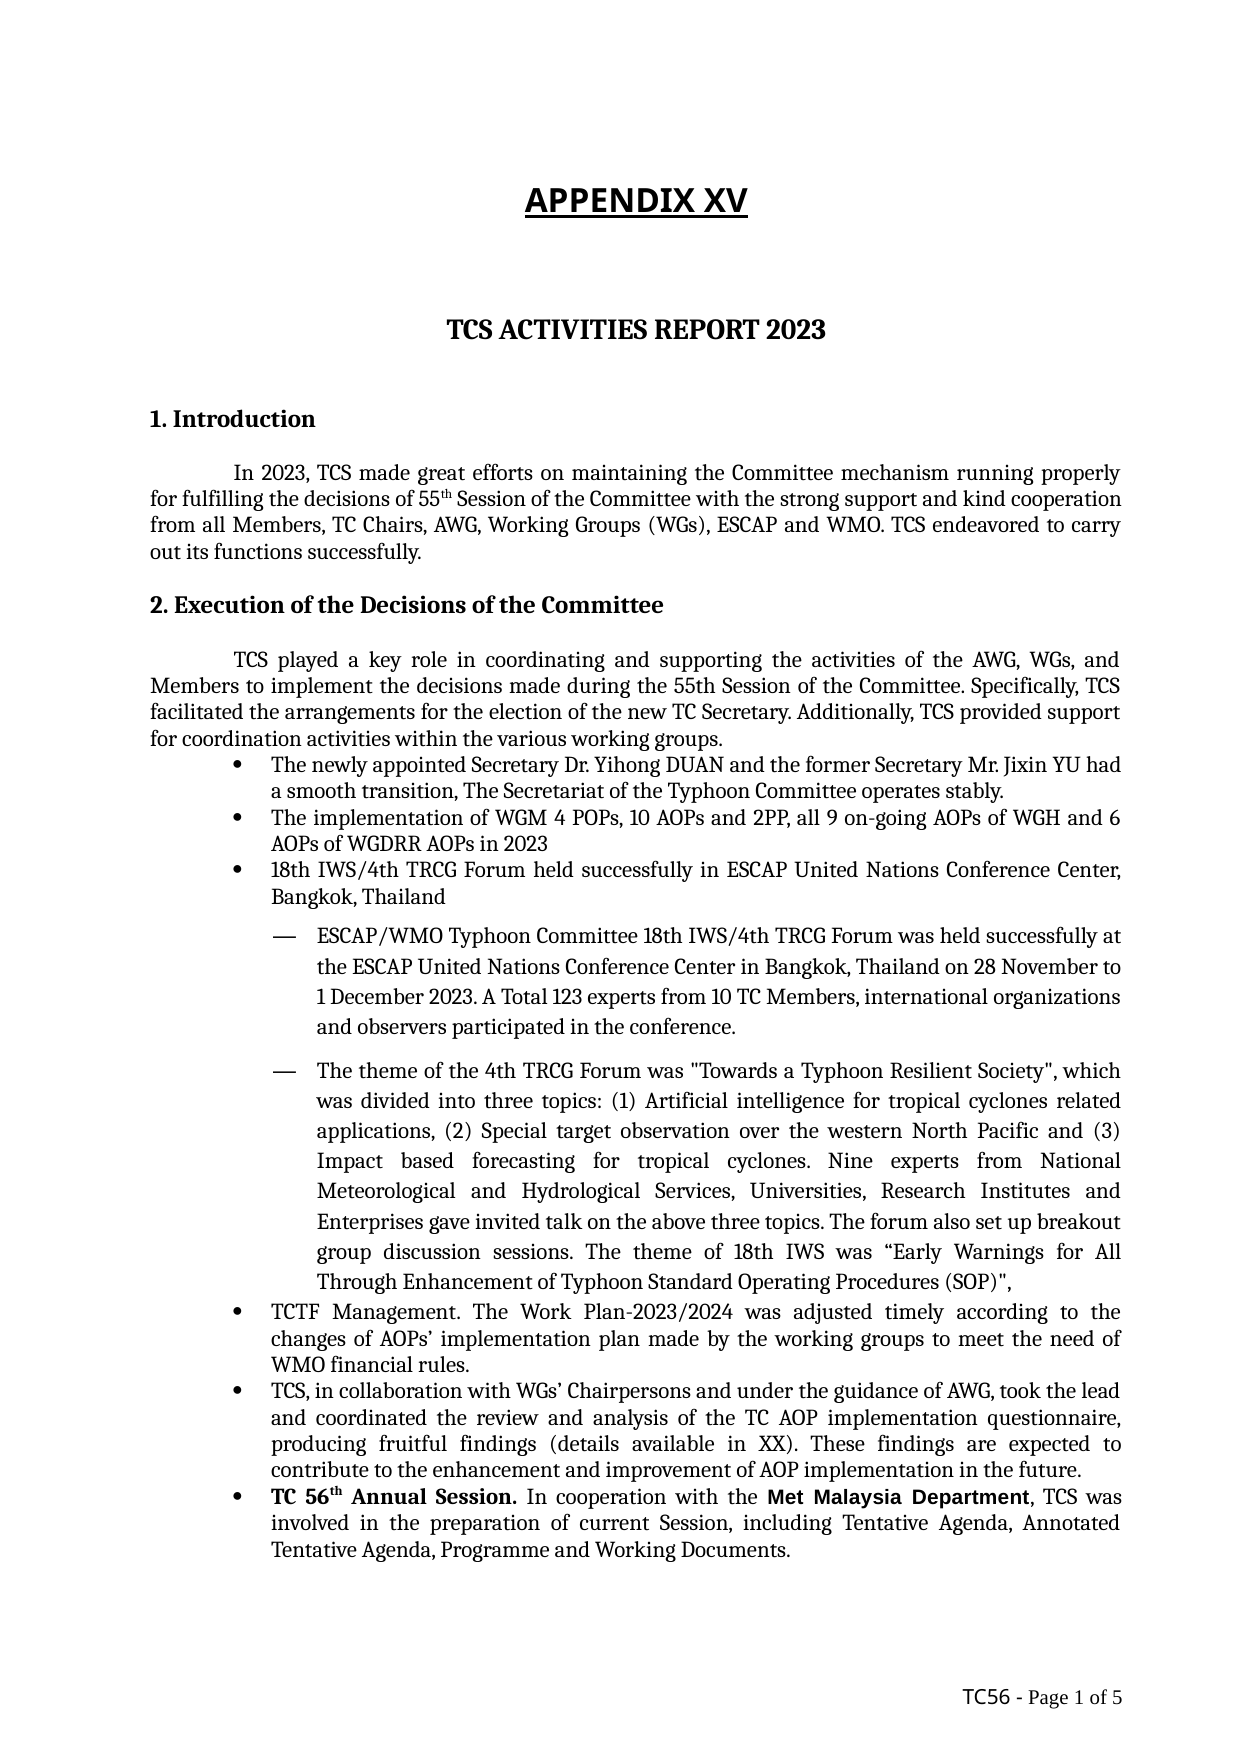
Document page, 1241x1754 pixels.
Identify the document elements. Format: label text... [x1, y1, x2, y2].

text TCS played a key role in coordinating and supporting the activities of the AWG, WGs, and Members to implement the decisions made during the 55th Session of the Committee. Specifically, TCS facilitated the arrangements for the election of the new TC Secretary. Additionally, TCS provided support for coordination activities within the various working groups. [150, 646, 1122, 752]
list 18th IWS/4th TRCG Forum held successfully in ESCAP United Nations Conference Center, Bangkok, Thailand [233, 857, 1122, 910]
list The theme of the 4th TRCG Forum was "Towards a Typhoon Resilient Society", which was divided into three topics: (1) Artificial intelligence for tropical cyclones related applications, (2) Special target observation over the western North Pacific and (3) Impact based forecasting for tropical cyclones. Nine experts from National Meteorological and Hydrological Services, Universities, Research Institutes and Enterprises gave invited talk on the above three topics. The forum also set up breakout group discussion sessions. The theme of 18th IWS was “Early Warnings for All Through Enhancement of Typhoon Standard Operating Procedures (SOP)", [273, 1057, 1122, 1295]
list The implementation of WGM 4 POPs, 10 AOPs and 2PP, all 9 on-going AOPs of WGH and 6 AOPs of WGDRR AOPs in 2023 [233, 804, 1122, 857]
list Introduction [150, 404, 1122, 433]
text APPENDIX XV [150, 177, 1122, 223]
text TCS ACTIVITIES REPORT 2023 [150, 313, 1122, 347]
text In 2023, TCS made great efforts on maintaining the Committee mechanism running properly for fulfilling the decisions of 55th Session of the Committee with the strong support and kind cooperation from all Members, TC Chairs, AWG, Working Groups (WGs), ESCAP and WMO. TCS endeavored to carry out its functions successfully. [150, 459, 1122, 565]
list Execution of the Decisions of the Committee [150, 591, 1122, 620]
list ESCAP/WMO Typhoon Committee 18th IWS/4th TRCG Forum was held successfully at the ESCAP United Nations Conference Center in Bangkok, Thailand on 28 November to 1 December 2023. A Total 123 experts from 10 TC Members, international organizations and observers participated in the conference. [273, 922, 1122, 1040]
list TCS, in collaboration with WGs’ Chairpersons and under the guidance of AWG, took the lead and coordinated the review and analysis of the TC AOP implementation questionnaire, producing fruitful findings (details available in XX). These findings are expected to contribute to the enhancement and improvement of AOP implementation in the future. [233, 1378, 1122, 1484]
list The newly appointed Secretary Dr. Yihong DUAN and the former Secretary Mr. Jixin YU had a smooth transition, The Secretariat of the Typhoon Committee operates stably. [233, 752, 1122, 804]
list TC 56th Annual Session. In cooperation with the Met Malaysia Department, TCS was involved in the preparation of current Session, including Tentative Agenda, Annotated Tentative Agenda, Programme and Working Documents. [233, 1484, 1122, 1563]
list TCTF Management. The Work Plan-2023/2024 was adjusted timely according to the changes of AOPs’ implementation plan made by the working groups to meet the need of WMO financial rules. [233, 1299, 1122, 1378]
